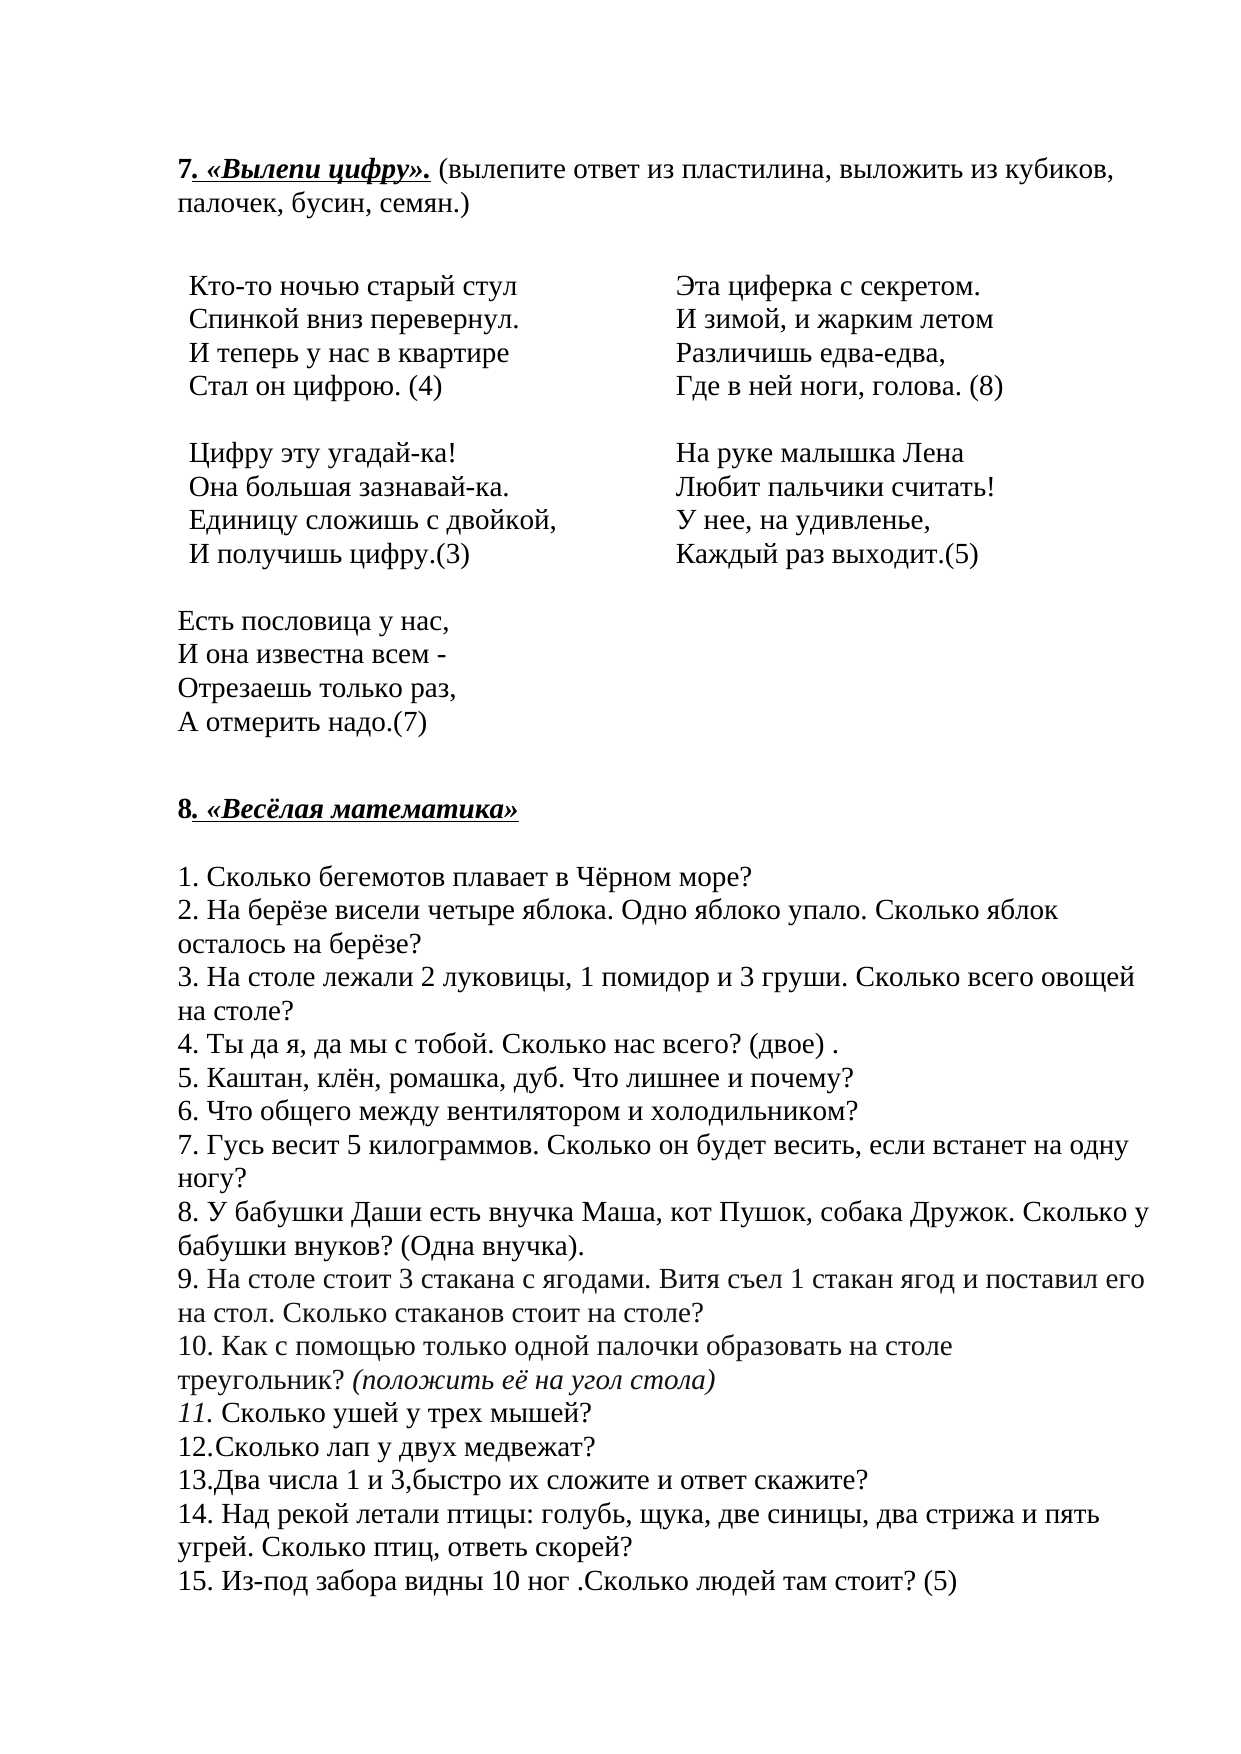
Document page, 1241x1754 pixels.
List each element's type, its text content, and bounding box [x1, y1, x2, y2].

text 15. Из-под забора видны 10 ног .Сколько людей там стоит? (5) [177, 1563, 1152, 1597]
list Сколько лап у двух медвежат? [177, 1429, 1152, 1462]
table_header Кто-то ночью старый стул Спинкой вниз перевернул. И теперь у нас в квартире Стал он цифрою. (4) [177, 268, 664, 402]
text 10. Как с помощью только одной палочки образовать на столе треугольник? (положить её на угол стола) [177, 1328, 1152, 1395]
table_cell На руке малышка Лена Любит пальчики считать! У нее, на удивленье, Каждый раз выходит.(5) [664, 402, 1152, 569]
table_header Эта циферка с секретом. И зимой, и жарким летом Различишь едва-едва, Где в ней ноги, голова. (8) [664, 268, 1152, 402]
text Есть пословица у нас, И она известна всем - Отрезаешь только раз, А отмерить надо.(7) [177, 569, 1152, 737]
table_cell Цифру эту угадай-ка! Она большая зазнавай-ка. Единицу сложишь с двойкой, И получишь цифру.(3) [177, 402, 664, 569]
text 8. «Весёлая математика» [177, 758, 1152, 825]
text 11. Сколько ушей у трех мышей? [177, 1395, 1152, 1429]
text 7. «Вылепи цифру». (вылепите ответ из пластилина, выложить из кубиков, палочек, бусин, семян.) [177, 118, 1152, 247]
text 13.Два числа 1 и 3,быстро их сложите и ответ скажите? 14. Над рекой летали птицы: голубь, щука, две синицы, два стрижа и пять угрей. Сколько птиц, ответь скорей? [177, 1462, 1152, 1563]
text 1. Сколько бегемотов плавает в Чёрном море? 2. На берёзе висели четыре яблока. Одно яблоко упало. Сколько яблок осталось на берёзе? 3. На столе лежали 2 луковицы, 1 помидор и 3 груши. Сколько всего овощей на столе? 4. Ты да я, да мы с тобой. Сколько нас всего? (двое) . 5. Каштан, клён, ромашка, дуб. Что лишнее и почему? 6. Что общего между вентилятором и холодильником? 7. Гусь весит 5 килограммов. Сколько он будет весить, если встанет на одну ногу? 8. У бабушки Даши есть внучка Маша, кот Пушок, собака Дружок. Сколько у бабушки внуков? (Одна внучка). 9. На столе стоит 3 стакана с ягодами. Витя съел 1 стакан ягод и поставил его на стол. Сколько стаканов стоит на столе? [177, 825, 1152, 1328]
